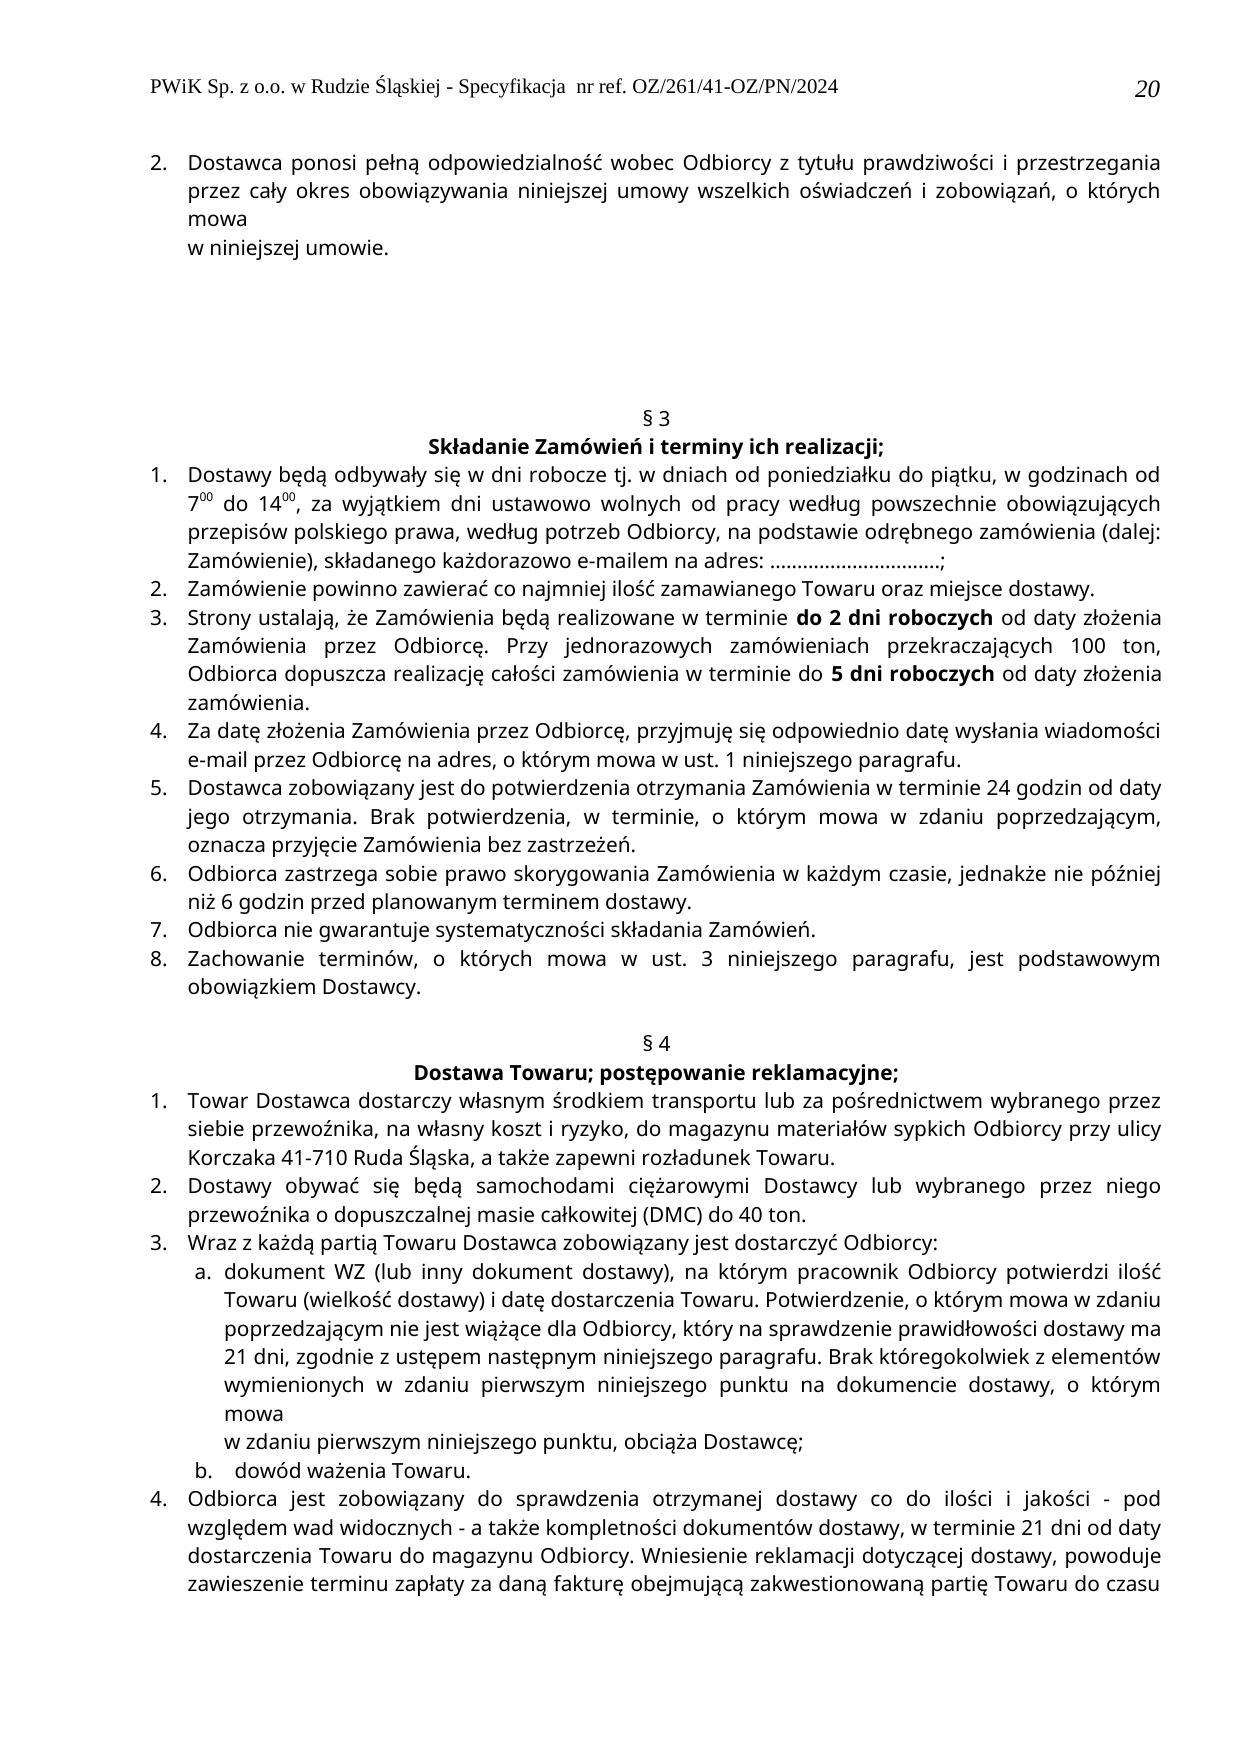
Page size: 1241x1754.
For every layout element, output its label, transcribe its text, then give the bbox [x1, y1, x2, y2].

text Składanie Zamówień i terminy ich realizacji; [150, 432, 1162, 461]
text § 3 [150, 404, 1162, 432]
list Dostawy obywać się będą samochodami ciężarowymi Dostawcy lub wybranego przez niego przewoźnika o dopuszczalnej masie całkowitej (DMC) do 40 ton. [150, 1171, 1162, 1228]
list Dostawy będą odbywały się w dni robocze tj. w dniach od poniedziałku do piątku, w godzinach od 700 do 1400, za wyjątkiem dni ustawowo wolnych od pracy według powszechnie obowiązujących przepisów polskiego prawa, według potrzeb Odbiorcy, na podstawie odrębnego zamówienia (dalej: Zamówienie), składanego każdorazowo e-mailem na adres: ………………………….; [150, 461, 1162, 574]
list Za datę złożenia Zamówienia przez Odbiorcę, przyjmuję się odpowiednio datę wysłania wiadomości e-mail przez Odbiorcę na adres, o którym mowa w ust. 1 niniejszego paragrafu. [150, 716, 1162, 773]
list dowód ważenia Towaru. [194, 1456, 1162, 1484]
list dokument WZ (lub inny dokument dostawy), na którym pracownik Odbiorcy potwierdzi ilość Towaru (wielkość dostawy) i datę dostarczenia Towaru. Potwierdzenie, o którym mowa w zdaniu poprzedzającym nie jest wiążące dla Odbiorcy, który na sprawdzenie prawidłowości dostawy ma 21 dni, zgodnie z ustępem następnym niniejszego paragrafu. Brak któregokolwiek z elementów wymienionych w zdaniu pierwszym niniejszego punktu na dokumencie dostawy, o którym mowa w zdaniu pierwszym niniejszego punktu, obciąża Dostawcę; [194, 1257, 1162, 1456]
list Odbiorca nie gwarantuje systematyczności składania Zamówień. [150, 916, 1162, 944]
list Odbiorca zastrzega sobie prawo skorygowania Zamówienia w każdym czasie, jednakże nie później niż 6 godzin przed planowanym terminem dostawy. [150, 859, 1162, 916]
list Wraz z każdą partią Towaru Dostawca zobowiązany jest dostarczyć Odbiorcy: [150, 1228, 1162, 1257]
list Zamówienie powinno zawierać co najmniej ilość zamawianego Towaru oraz miejsce dostawy. [150, 574, 1162, 603]
list Towar Dostawca dostarczy własnym środkiem transportu lub za pośrednictwem wybranego przez siebie przewoźnika, na własny koszt i ryzyko, do magazynu materiałów sypkich Odbiorcy przy ulicy Korczaka 41-710 Ruda Śląska, a także zapewni rozładunek Towaru. [150, 1086, 1162, 1171]
text Dostawa Towaru; postępowanie reklamacyjne; [150, 1058, 1162, 1086]
list Zachowanie terminów, o których mowa w ust. 3 niniejszego paragrafu, jest podstawowym obowiązkiem Dostawcy. [150, 944, 1162, 1001]
list Dostawca ponosi pełną odpowiedzialność wobec Odbiorcy z tytułu prawdziwości i przestrzegania przez cały okres obowiązywania niniejszej umowy wszelkich oświadczeń i zobowiązań, o których mowa w niniejszej umowie. [150, 148, 1162, 261]
list Strony ustalają, że Zamówienia będą realizowane w terminie do 2 dni roboczych od daty złożenia Zamówienia przez Odbiorcę. Przy jednorazowych zamówieniach przekraczających 100 ton, Odbiorca dopuszcza realizację całości zamówienia w terminie do 5 dni roboczych od daty złożenia zamówienia. [150, 603, 1162, 716]
text § 4 [150, 1029, 1162, 1058]
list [150, 1484, 1162, 1598]
list Dostawca zobowiązany jest do potwierdzenia otrzymania Zamówienia w terminie 24 godzin od daty jego otrzymania. Brak potwierdzenia, w terminie, o którym mowa w zdaniu poprzedzającym, oznacza przyjęcie Zamówienia bez zastrzeżeń. [150, 773, 1162, 859]
